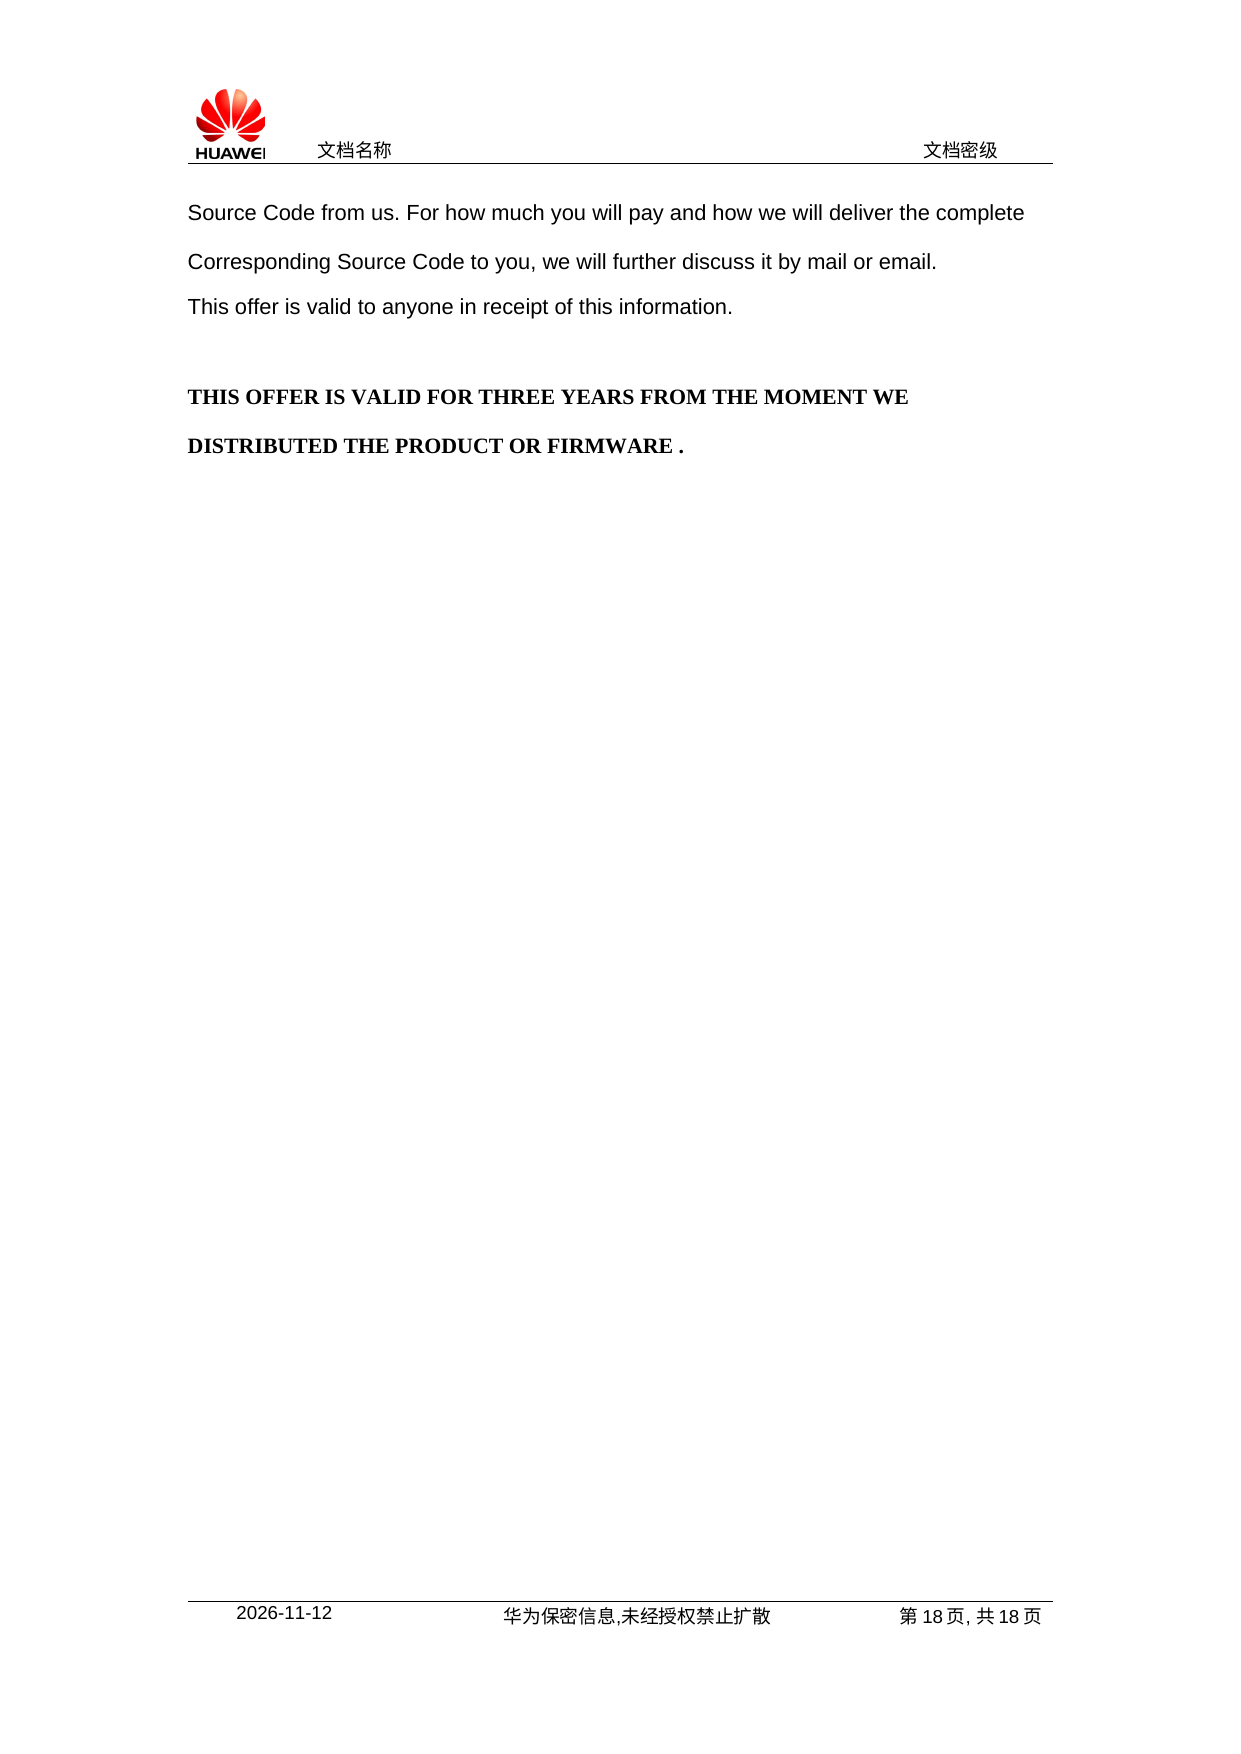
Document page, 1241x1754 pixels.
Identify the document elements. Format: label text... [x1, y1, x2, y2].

text This offer is valid for three years from the moment we distributed the product or firmware . [187, 380, 1053, 462]
picture [196, 89, 265, 159]
text This offer is valid to anyone in receipt of this information. [187, 290, 1053, 323]
